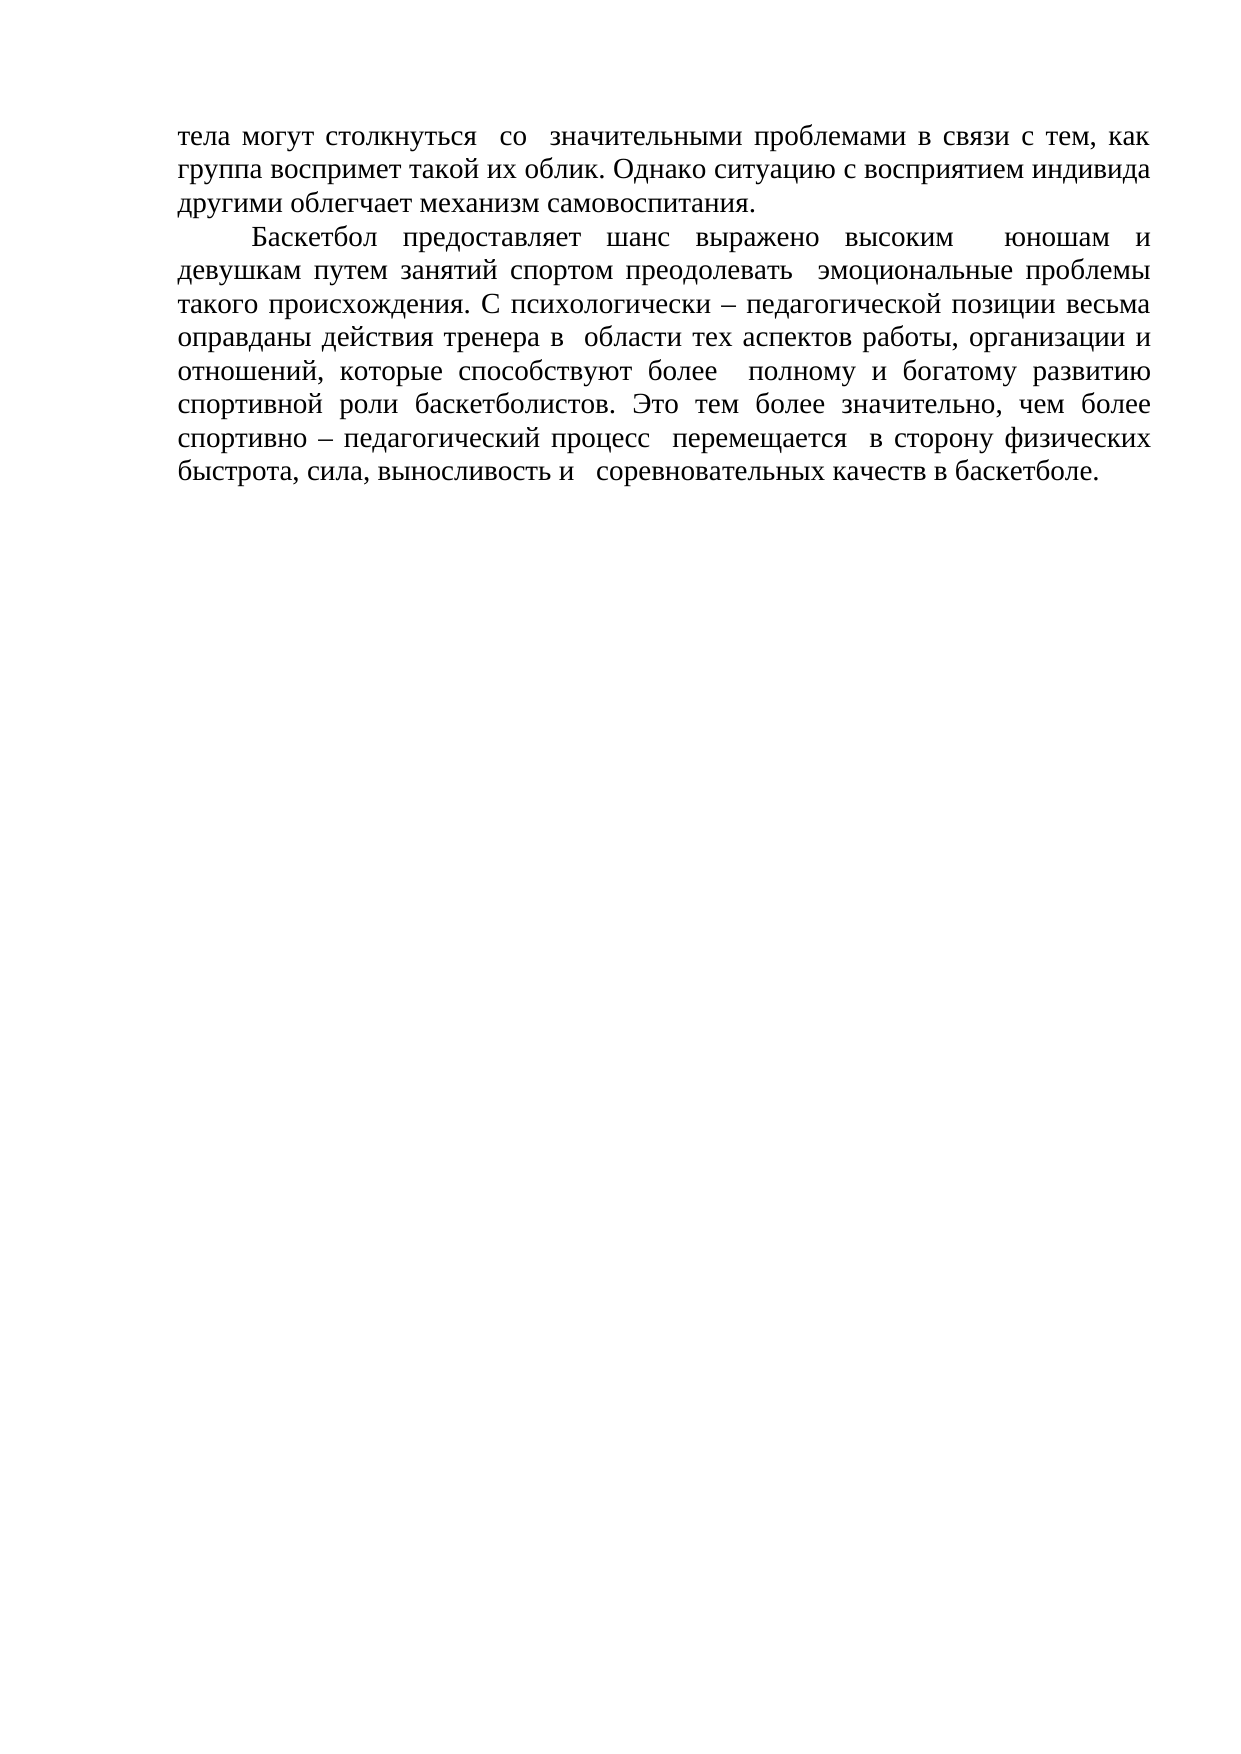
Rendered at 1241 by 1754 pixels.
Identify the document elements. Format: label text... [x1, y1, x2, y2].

text Баскетбол предоставляет шанс выражено высоким юношам и девушкам путем занятий спортом преодолевать эмоциональные проблемы такого происхождения. С психологически – педагогической позиции весьма оправданы действия тренера в области тех аспектов работы, организации и отношений, которые способствуют более полному и богатому развитию спортивной роли баскетболистов. Это тем более значительно, чем более спортивно – педагогический процесс перемещается в сторону физических быстрота, сила, выносливость и соревновательных качеств в баскетболе. [177, 219, 1152, 487]
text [177, 118, 1152, 219]
